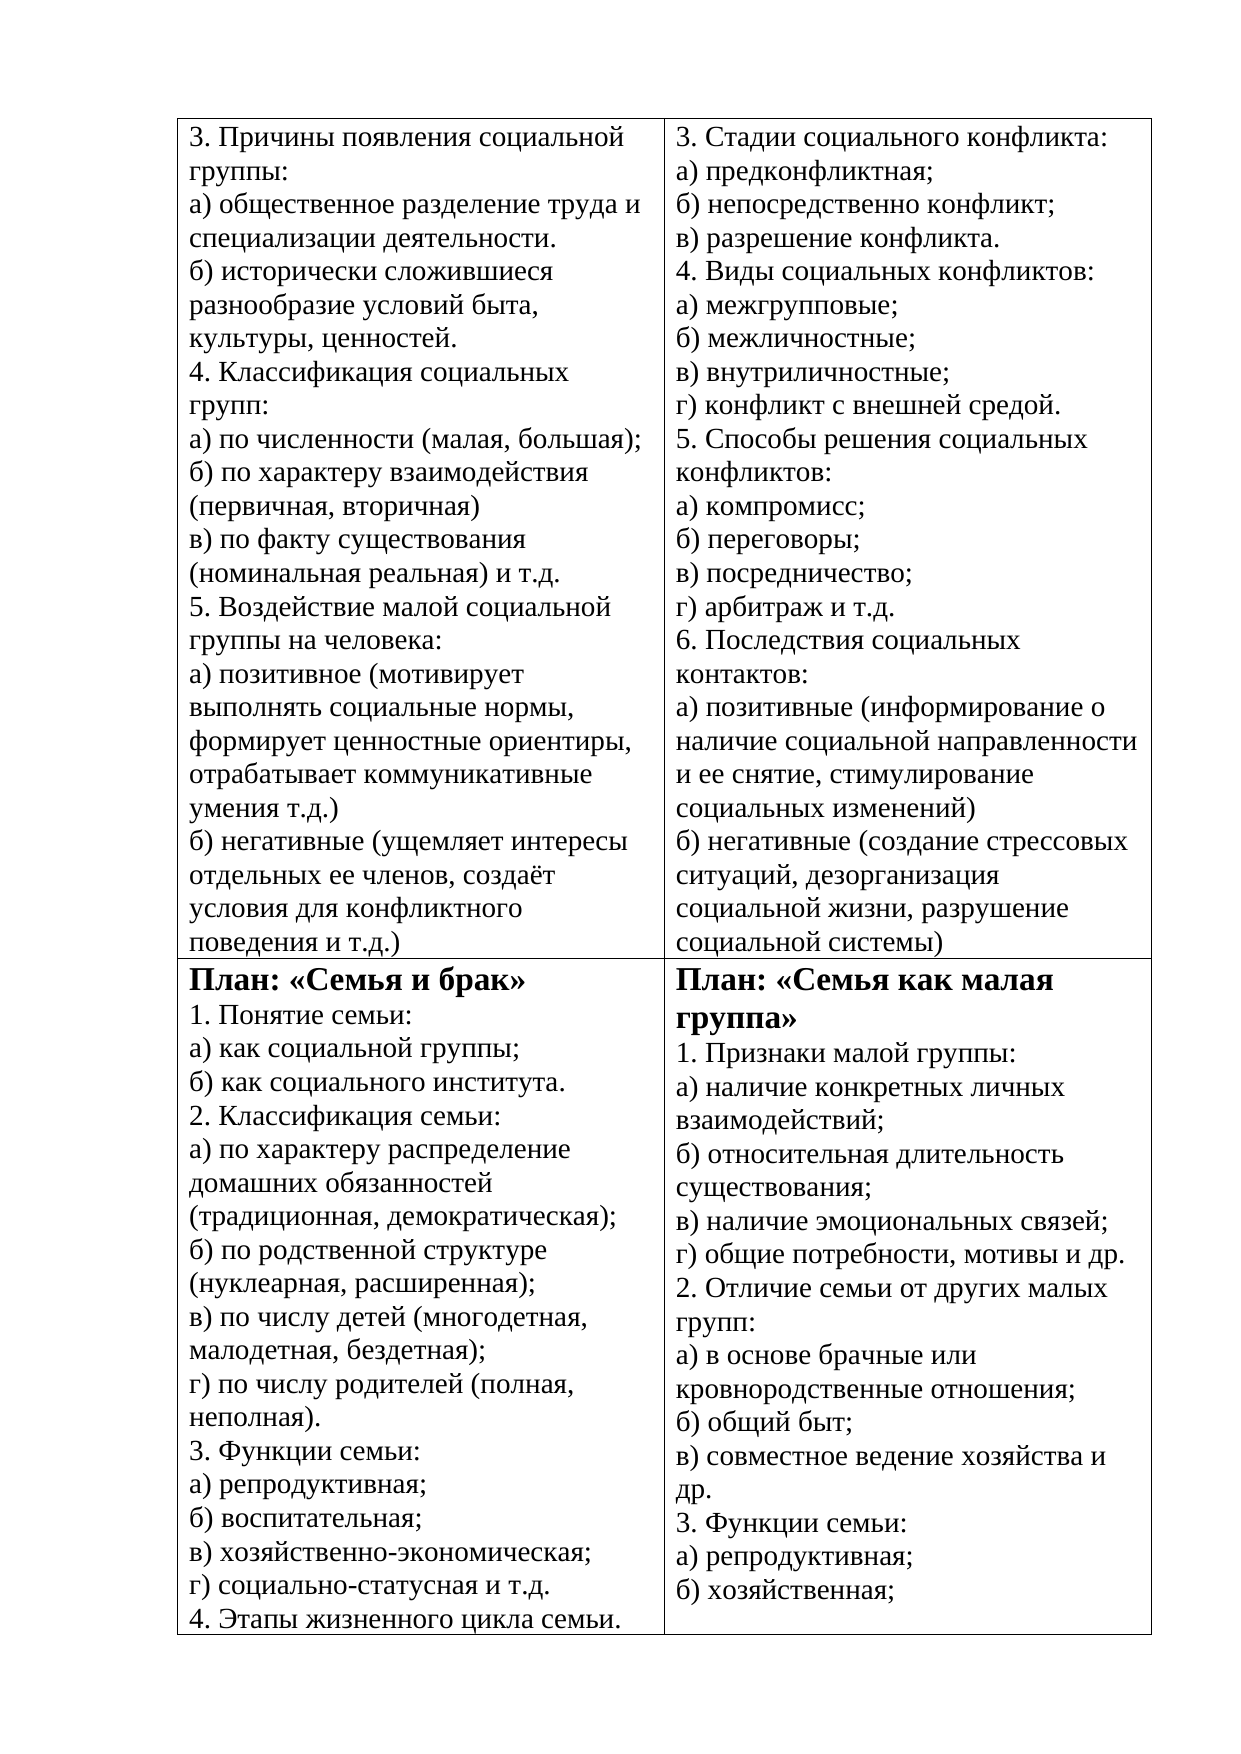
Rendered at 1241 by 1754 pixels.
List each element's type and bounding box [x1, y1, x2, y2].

table_cell [665, 119, 1151, 958]
table_cell [178, 959, 664, 1634]
table_cell [178, 119, 664, 958]
table_cell [665, 959, 1151, 1634]
